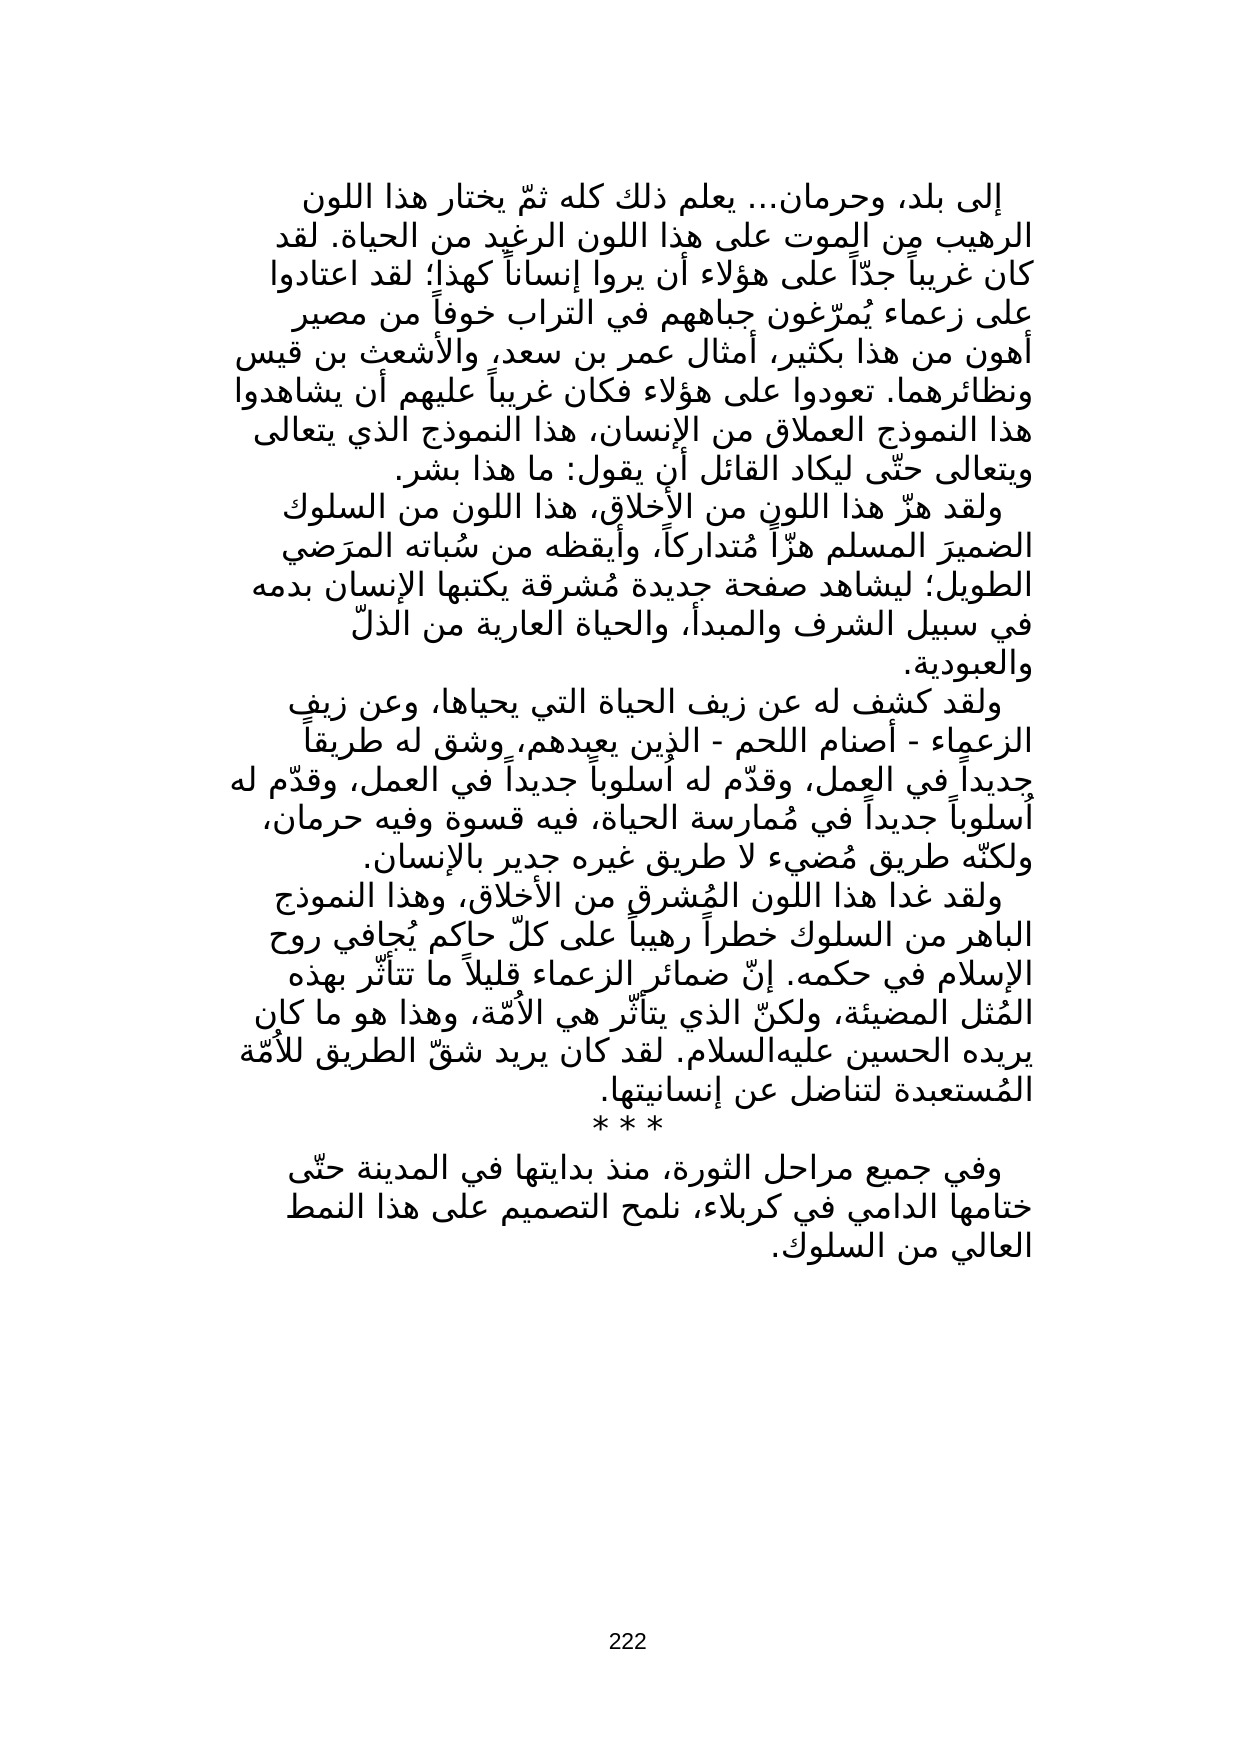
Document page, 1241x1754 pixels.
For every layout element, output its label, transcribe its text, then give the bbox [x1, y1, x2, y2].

text ولقد كشف له عن زيف الحياة التي يحياها، وعن زيف الزعماء - أصنام اللحم - الذين يعبدهم، وشق له طريقاً جديداً في العمل، وقدّم له اُسلوباً جديداً في العمل، وقدّم له اُسلوباً جديداً في مُمارسة الحياة، فيه قسوة وفيه حرمان، ولكنّه طريق مُضيء لا طريق غيره جدير بالإنسان. [222, 682, 1033, 877]
text إلى بلد، وحرمان... يعلم ذلك كله ثمّ يختار هذا اللون الرهيب من الموت على هذا اللون الرغيد من الحياة. لقد كان غريباً جدّاً على هؤلاء أن يروا إنساناً كهذا؛ لقد اعتادوا على زعماء يُمرّغون جباههم في التراب خوفاً من مصير أهون من هذا بكثير، أمثال عمر بن سعد، والأشعث بن قيس ونظائرهما. تعودوا على هؤلاء فكان غريباً عليهم أن يشاهدوا هذا النموذج العملاق من الإنسان، هذا النموذج الذي يتعالى ويتعالى حتّى ليكاد القائل أن يقول: ما هذا بشر. [222, 177, 1033, 488]
text وفي جميع مراحل الثورة، منذ بدايتها في المدينة حتّى ختامها الدامي في كربلاء، نلمح التصميم على هذا النمط العالي من السلوك. [222, 1148, 1033, 1265]
text ولقد هزّ هذا اللون من الأخلاق، هذا اللون من السلوك الضميرَ المسلم هزّاً مُتداركاً، وأيقظه من سُباته المرَضي الطويل؛ ليشاهد صفحة جديدة مُشرقة يكتبها الإنسان بدمه في سبيل الشرف والمبدأ، والحياة العارية من الذلّ والعبودية. [222, 488, 1033, 682]
text ولقد غدا هذا اللون المُشرق من الأخلاق، وهذا النموذج الباهر من السلوك خطراً رهيباً على كلّ حاكم يُجافي روح الإسلام في حكمه. إنّ ضمائر الزعماء قليلاً ما تتأثّر بهذه المُثل المضيئة، ولكنّ الذي يتأثّر هي الاُمّة، وهذا هو ما كان يريده الحسين عليه‌السلام. لقد كان يريد شقّ الطريق للاُمّة المُستعبدة لتناضل عن إنسانيتها. [222, 877, 1033, 1110]
text * * * [222, 1110, 1033, 1148]
